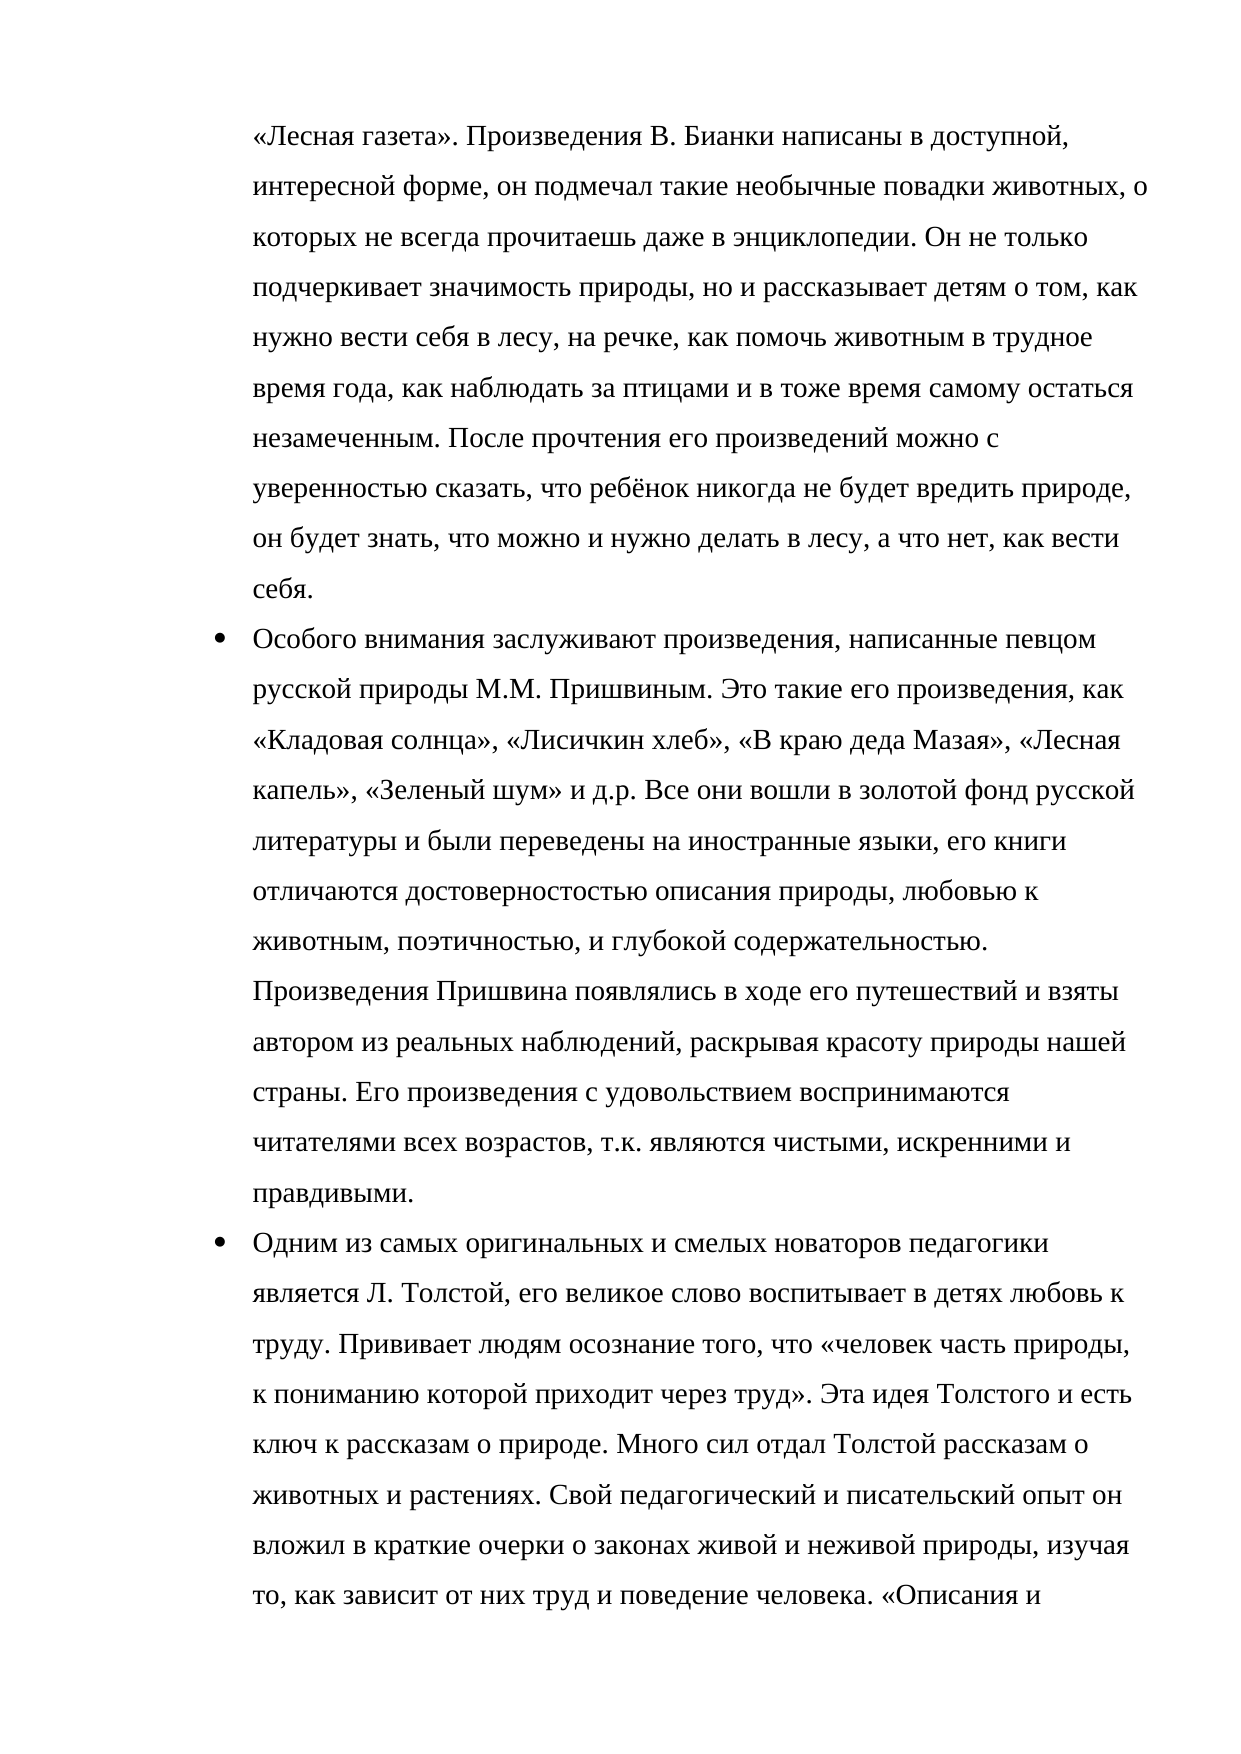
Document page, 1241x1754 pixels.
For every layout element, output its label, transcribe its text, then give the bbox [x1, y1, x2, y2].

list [215, 118, 1152, 604]
list Особого внимания заслуживают произведения, написанные певцом русской природы М.М. Пришвиным. Это такие его произведения, как «Кладовая солнца», «Лисичкин хлеб», «В краю деда Мазая», «Лесная капель», «Зеленый шум» и д.р. Все они вошли в золотой фонд русской литературы и были переведены на иностранные языки, его книги отличаются достоверностостью описания природы, любовью к животным, поэтичностью, и глубокой содержательностью. Произведения Пришвина появлялись в ходе его путешествий и взяты автором из реальных наблюдений, раскрывая красоту природы нашей страны. Его произведения с удовольствием воспринимаются читателями всех возрастов, т.к. являются чистыми, искренними и правдивыми. [215, 621, 1152, 1208]
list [215, 1225, 1152, 1611]
